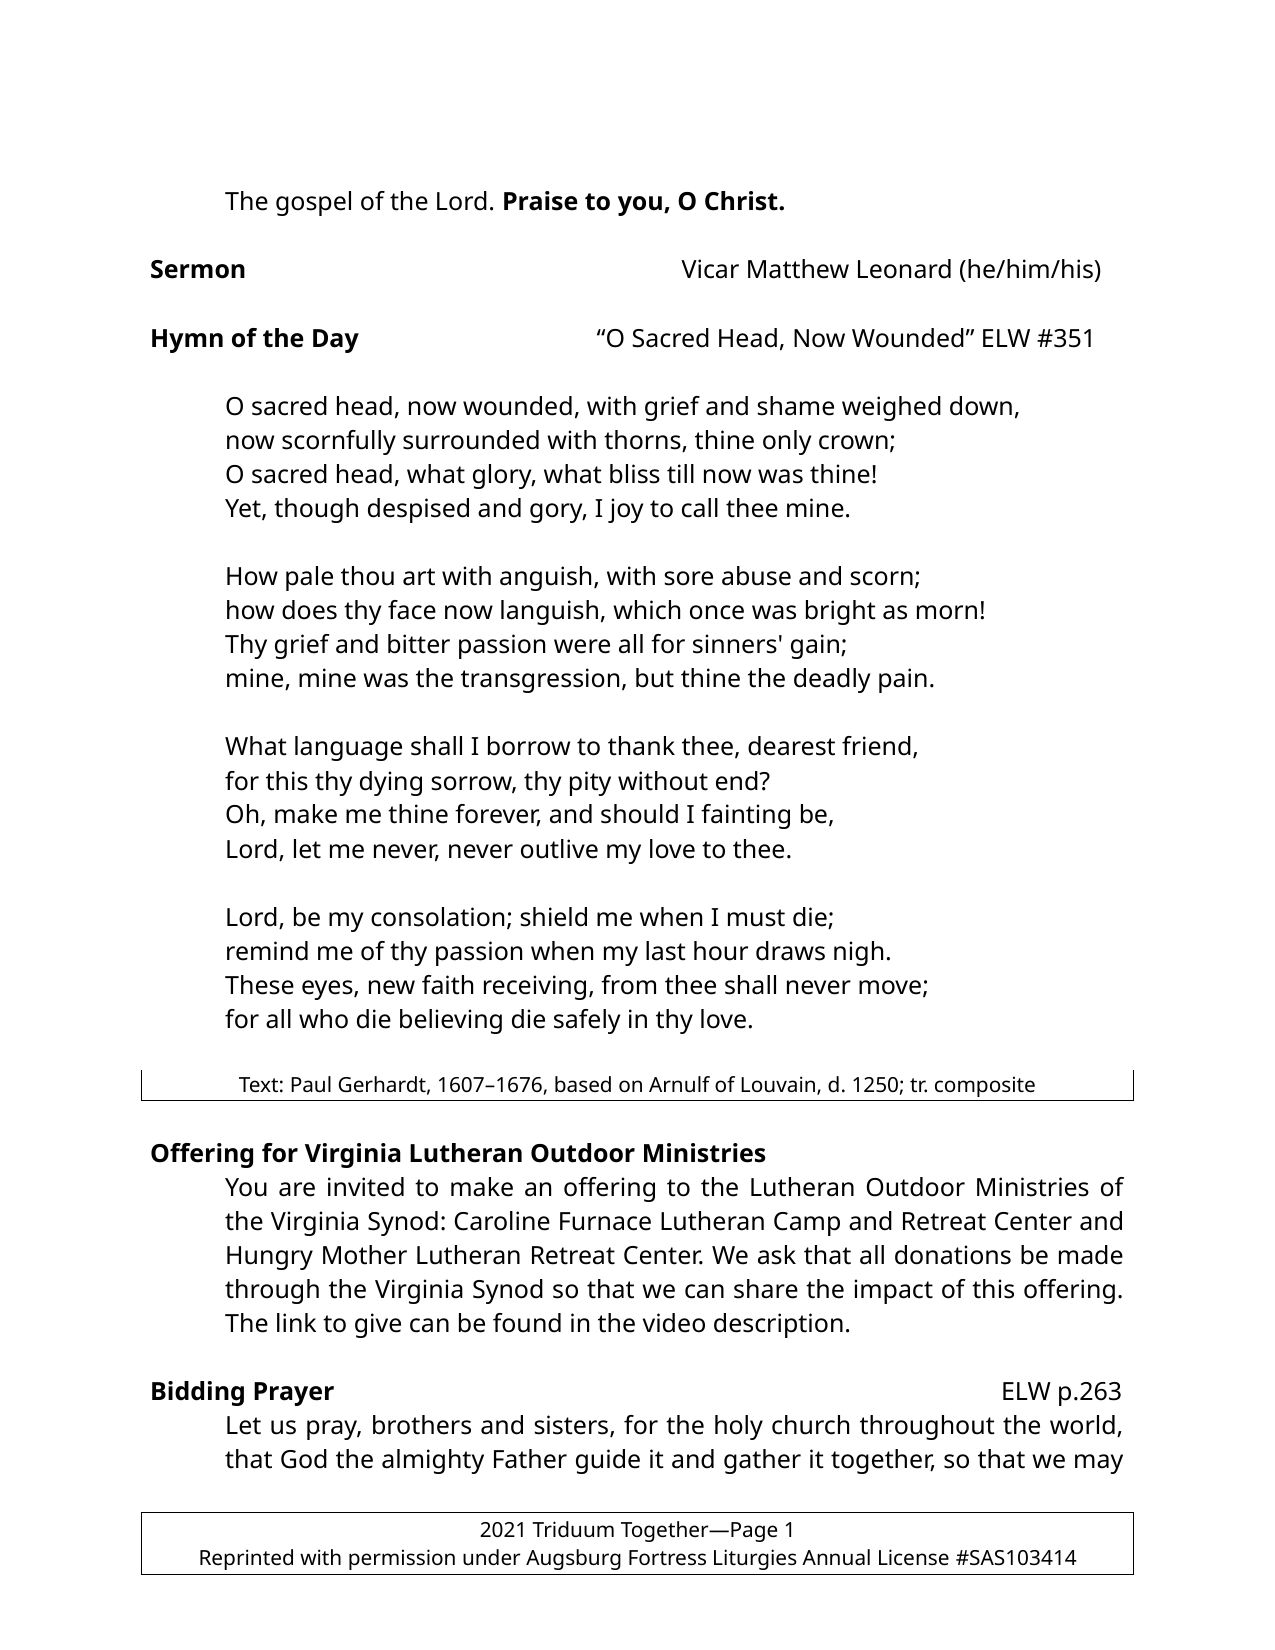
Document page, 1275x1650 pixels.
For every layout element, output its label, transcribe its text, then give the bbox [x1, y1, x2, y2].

text These eyes, new faith receiving, from thee shall never move; [225, 967, 1125, 1002]
text How pale thou art with anguish, with sore abuse and scorn; [225, 559, 1125, 593]
text Bidding Prayer ELW p.263 [150, 1374, 1125, 1408]
text You are invited to make an offering to the Lutheran Outdoor Ministries of the Virginia Synod: Caroline Furnace Lutheran Camp and Retreat Center and Hungry Mother Lutheran Retreat Center. We ask that all donations be made through the Virginia Synod so that we can share the impact of this offering. The link to give can be found in the video description. [225, 1169, 1125, 1340]
text Text: Paul Gerhardt, 1607–1676, based on Arnulf of Louvain, d. 1250; tr. composite [142, 1070, 1133, 1100]
text for all who die believing die safely in thy love. [225, 1002, 1125, 1036]
text Lord, be my consolation; shield me when I must die; [225, 899, 1125, 933]
text Offering for Virginia Lutheran Outdoor Ministries [150, 1135, 1125, 1169]
text now scornfully surrounded with thorns, thine only crown; [225, 422, 1125, 457]
text Lord, let me never, never outlive my love to thee. [225, 831, 1125, 865]
text Hymn of the Day “O Sacred Head, Now Wounded” ELW #351 [150, 320, 1125, 354]
text What language shall I borrow to thank thee, dearest friend, [225, 729, 1125, 763]
text O sacred head, what glory, what bliss till now was thine! [225, 457, 1125, 491]
text Yet, though despised and gory, I joy to call thee mine. [225, 491, 1125, 525]
text Oh, make me thine forever, and should I fainting be, [225, 797, 1125, 831]
text O sacred head, now wounded, with grief and shame weighed down, [225, 388, 1125, 422]
text Sermon Vicar Matthew Leonard (he/him/his) [150, 252, 1125, 286]
text for this thy dying sorrow, thy pity without end? [225, 763, 1125, 797]
text The gospel of the Lord. Praise to you, O Christ. [225, 184, 1125, 218]
text mine, mine was the transgression, but thine the deadly pain. [225, 661, 1125, 695]
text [225, 1408, 1125, 1476]
text remind me of thy passion when my last hour draws nigh. [225, 933, 1125, 967]
text Thy grief and bitter passion were all for sinners' gain; [225, 627, 1125, 661]
text how does thy face now languish, which once was bright as morn! [225, 593, 1125, 627]
